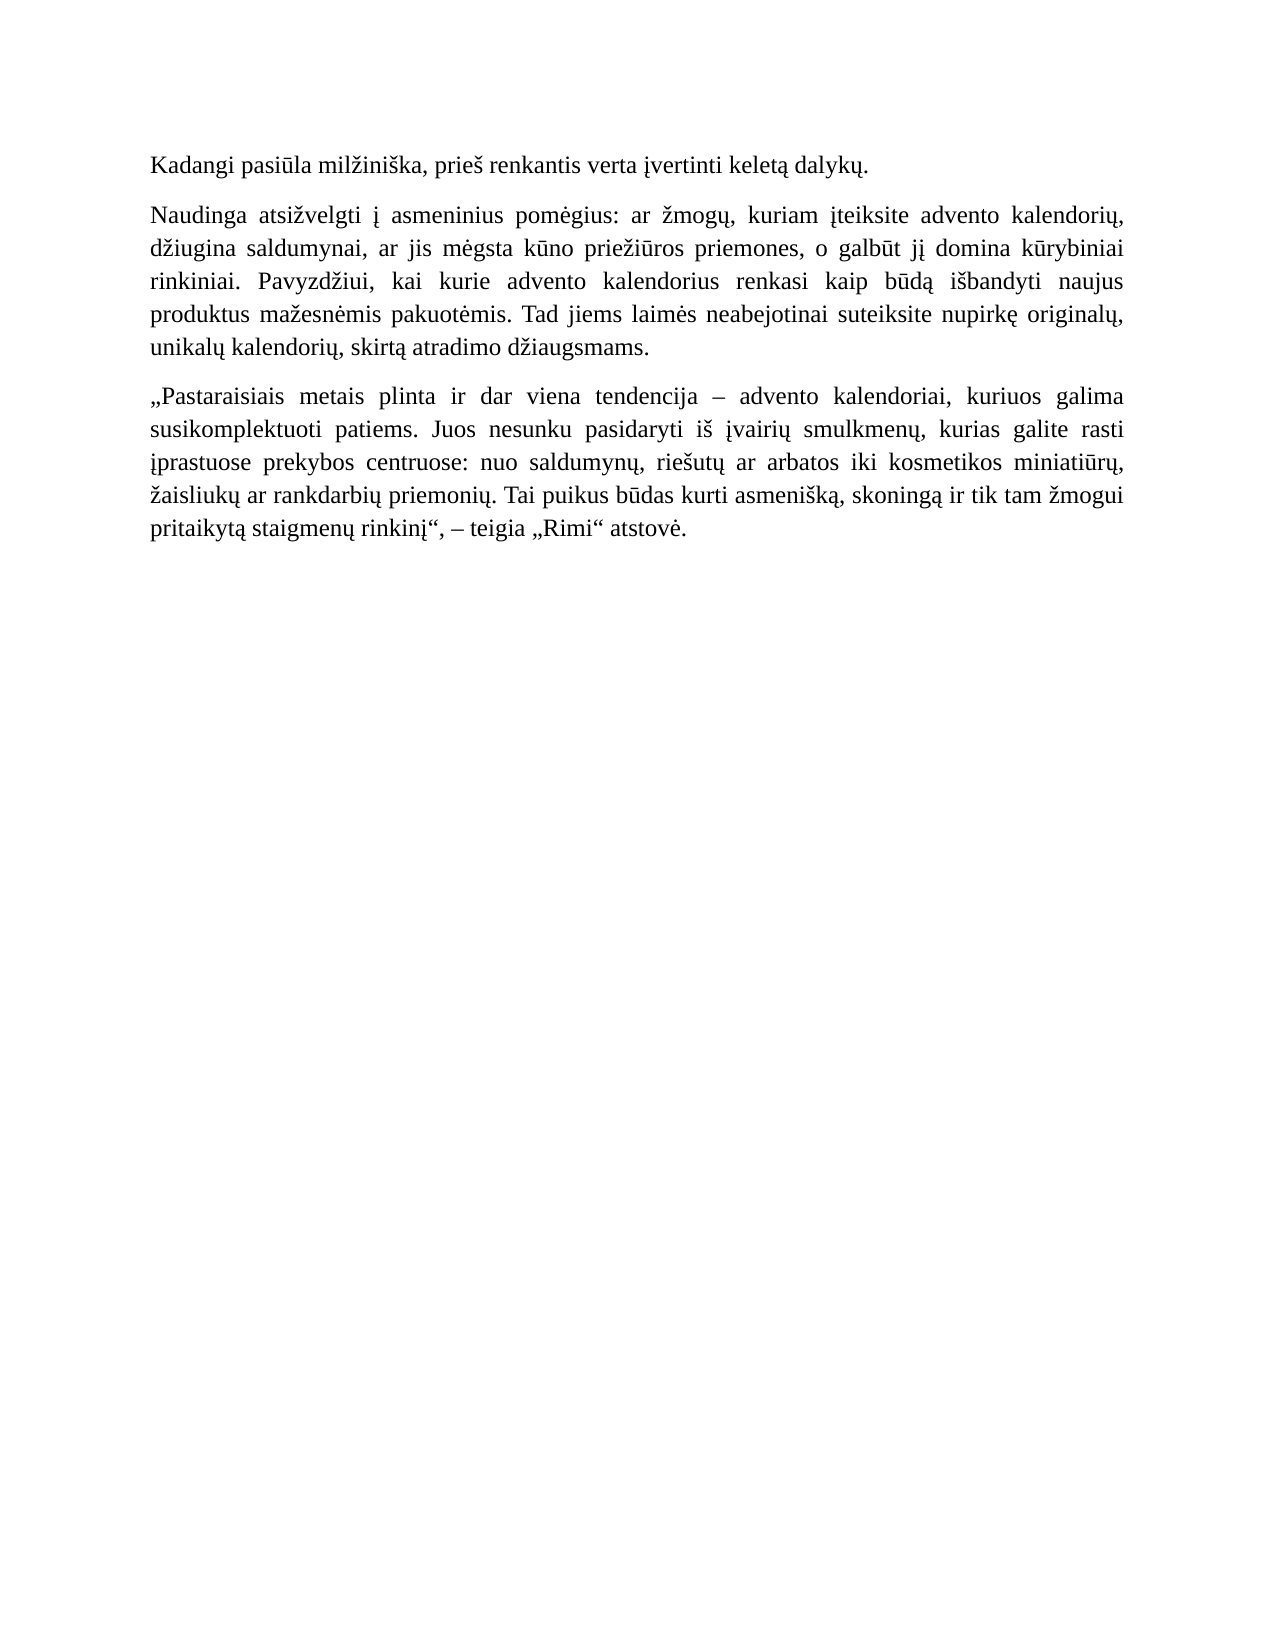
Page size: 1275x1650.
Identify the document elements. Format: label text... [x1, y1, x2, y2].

text „Pastaraisiais metais plinta ir dar viena tendencija – advento kalendoriai, kuriuos galima susikomplektuoti patiems. Juos nesunku pasidaryti iš įvairių smulkmenų, kurias galite rasti įprastuose prekybos centruose: nuo saldumynų, riešutų ar arbatos iki kosmetikos miniatiūrų, žaisliukų ar rankdarbių priemonių. Tai puikus būdas kurti asmenišką, skoningą ir tik tam žmogui pritaikytą staigmenų rinkinį“, – teigia „Rimi“ atstovė. [150, 381, 1125, 542]
text Kadangi pasiūla milžiniška, prieš renkantis verta įvertinti keletą dalykų. [150, 150, 1125, 179]
text Naudinga atsižvelgti į asmeninius pomėgius: ar žmogų, kuriam įteiksite advento kalendorių, džiugina saldumynai, ar jis mėgsta kūno priežiūros priemones, o galbūt jį domina kūrybiniai rinkiniai. Pavyzdžiui, kai kurie advento kalendorius renkasi kaip būdą išbandyti naujus produktus mažesnėmis pakuotėmis. Tad jiems laimės neabejotinai suteiksite nupirkę originalų, unikalų kalendorių, skirtą atradimo džiaugsmams. [150, 200, 1125, 361]
